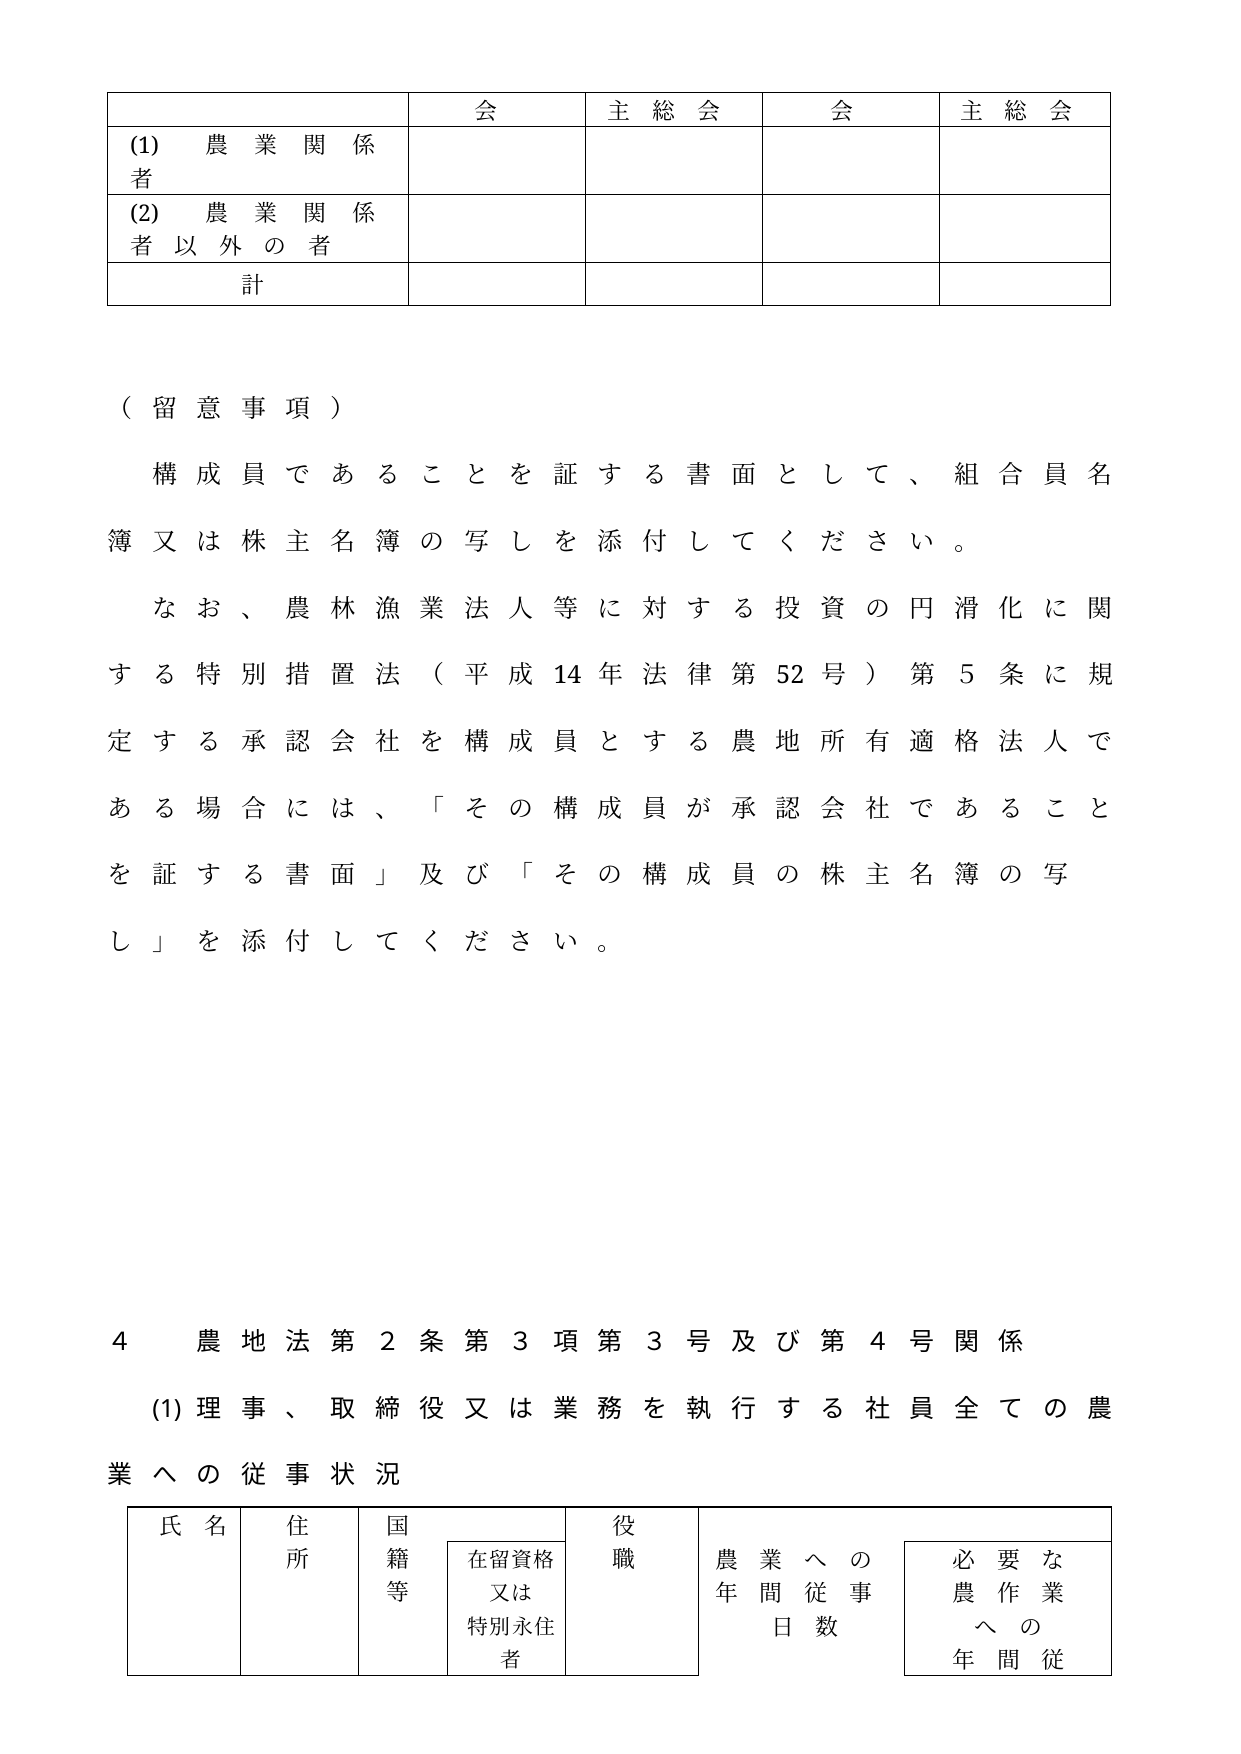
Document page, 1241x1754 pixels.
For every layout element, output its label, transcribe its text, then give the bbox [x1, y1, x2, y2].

table_cell 種類株主総会 [940, 93, 1110, 126]
table_cell (1) 農業関係者 [108, 127, 408, 194]
table_cell [763, 263, 939, 305]
table_header 国籍等 [359, 1508, 447, 1675]
table_cell 農業への 年間従事日数 [699, 1541, 904, 1675]
table_cell [763, 127, 939, 194]
table_header 氏 名 [128, 1508, 240, 1675]
text （留意事項） [107, 373, 1133, 440]
table_header 役 職 [566, 1508, 698, 1675]
table_cell [940, 127, 1110, 194]
table_cell [940, 263, 1110, 305]
table_cell 株主総会 [409, 93, 585, 126]
table_header 住 所 [241, 1508, 358, 1675]
table_cell 必要な農作業への 年間従事日数 [905, 1542, 1111, 1675]
table_cell [940, 195, 1110, 262]
table_cell [586, 127, 762, 194]
table_cell (2) 農業関係者以外の者 [108, 195, 408, 262]
table_cell 株主総会 [763, 93, 939, 126]
text 構成員であることを証する書面として、組合員名簿又は株主名簿の写しを添付してください。 [107, 440, 1133, 573]
table_cell 在留資格 又は 特別永住者 [448, 1542, 565, 1675]
text (1) 理事、取締役又は業務を執行する社員全ての農業への従事状況 [107, 1373, 1133, 1506]
table_cell [409, 127, 585, 194]
table_cell [409, 195, 585, 262]
table_cell 種類株主総会 [586, 93, 762, 126]
table_header [447, 1508, 565, 1541]
text ４ 農地法第２条第３項第３号及び第４号関係 [107, 1306, 1133, 1373]
table_cell [586, 263, 762, 305]
text なお、農林漁業法人等に対する投資の円滑化に関する特別措置法（平成14年法律第52号）第５条に規定する承認会社を構成員とする農地所有適格法人である場合には、「その構成員が承認会社であることを証する書面」及び「その構成員の株主名簿の写し」を添付してください。 [107, 573, 1133, 973]
table_cell [586, 195, 762, 262]
table_header [699, 1508, 1111, 1541]
table_cell 計 [108, 263, 408, 305]
table_cell [763, 195, 939, 262]
table_cell [409, 263, 585, 305]
